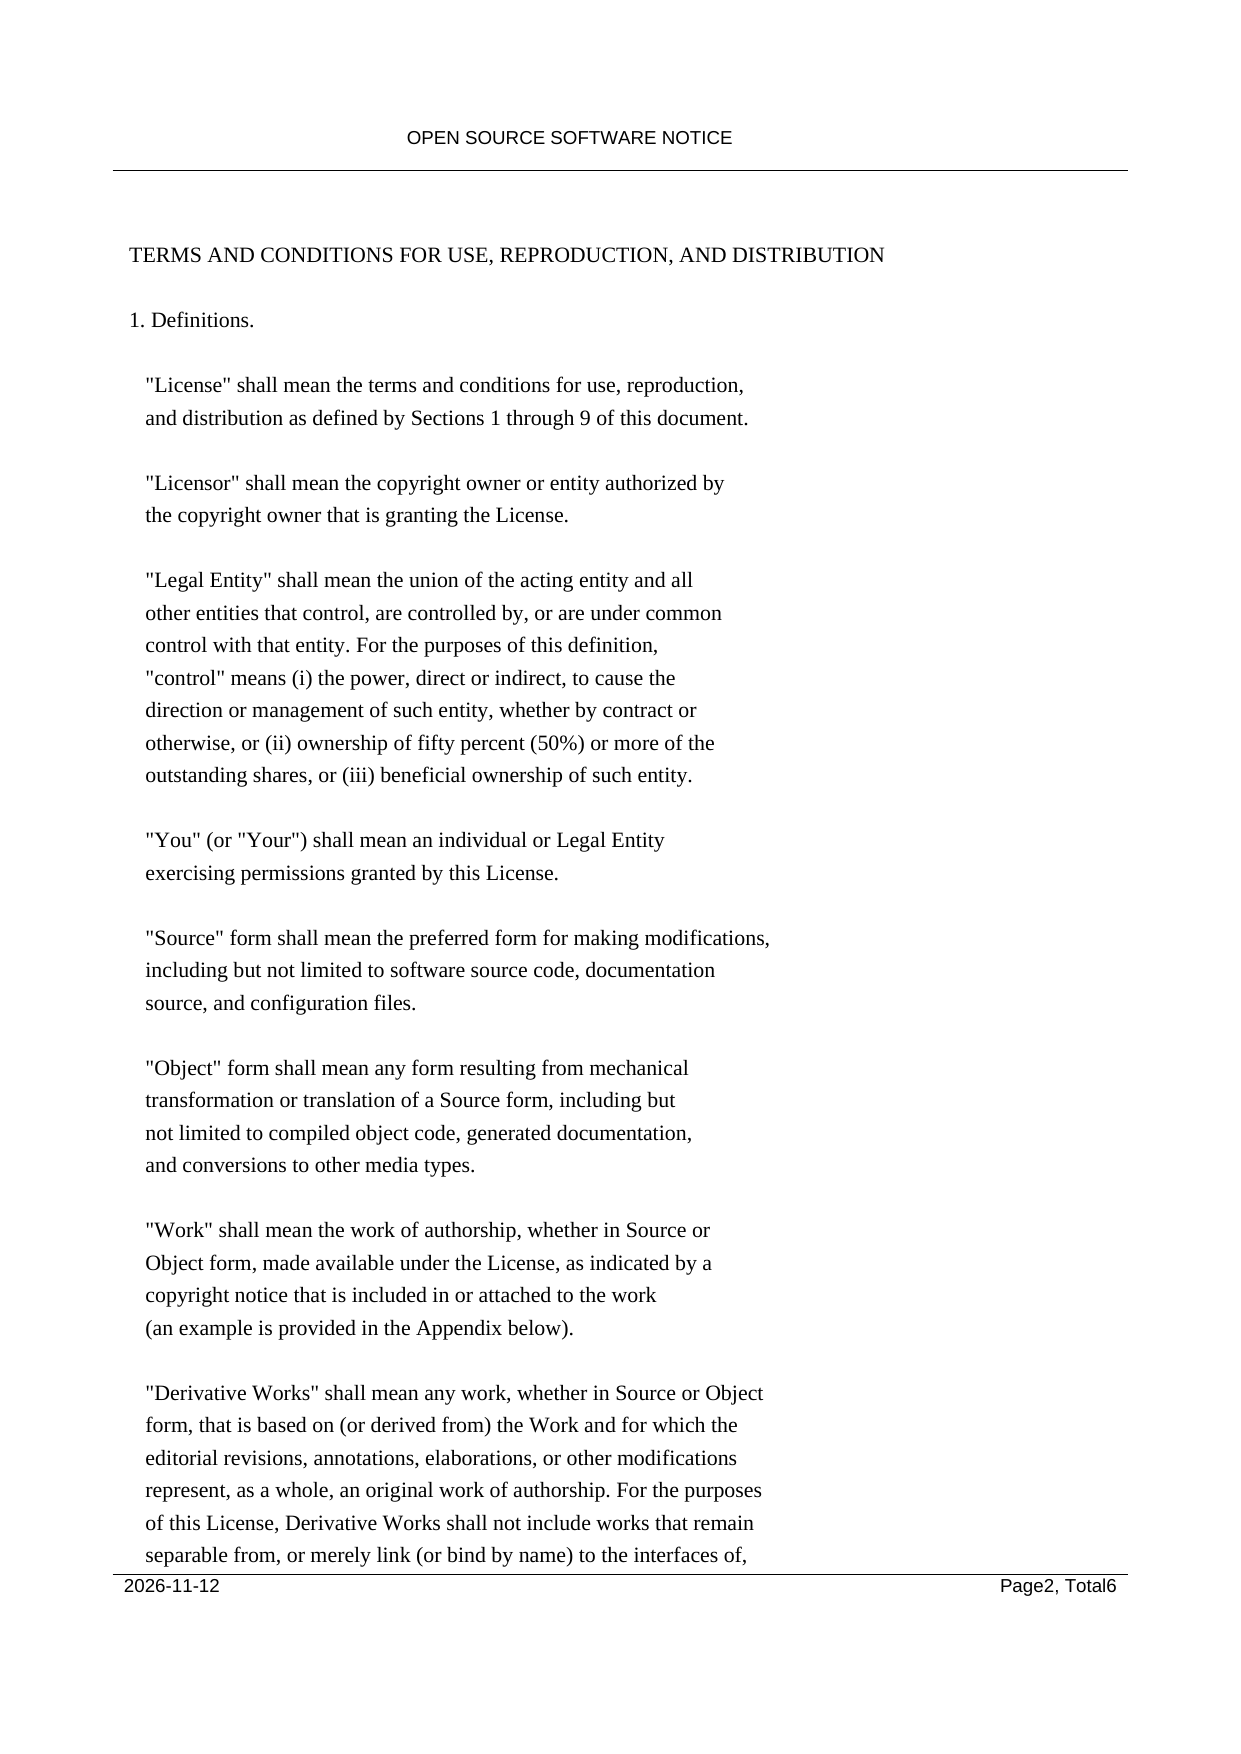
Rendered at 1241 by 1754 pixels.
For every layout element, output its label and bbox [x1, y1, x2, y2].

text [112, 206, 1128, 1571]
